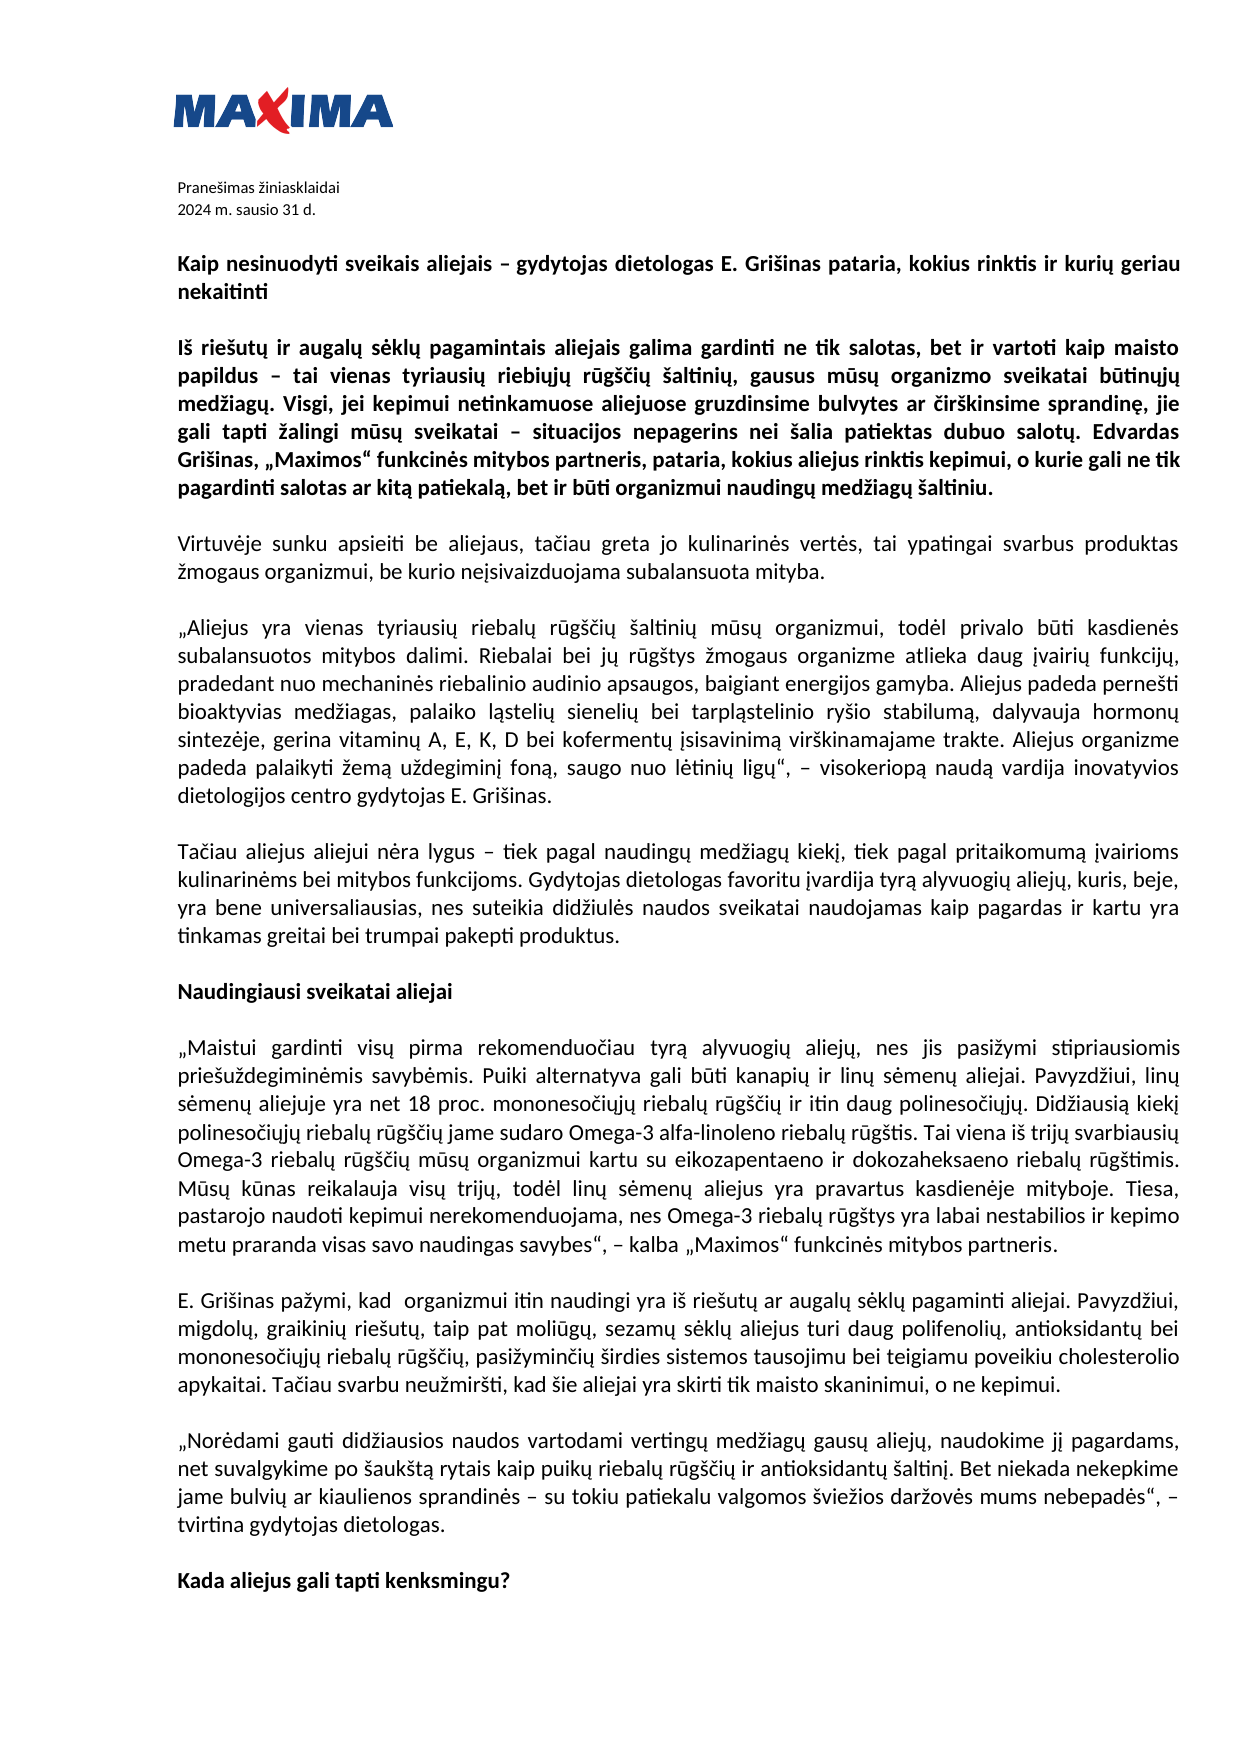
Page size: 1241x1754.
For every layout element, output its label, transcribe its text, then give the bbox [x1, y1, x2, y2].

text 2024 m. sausio 31 d. [177, 199, 1181, 219]
text Iš riešutų ir augalų sėklų pagamintais aliejais galima gardinti ne tik salotas, bet ir vartoti kaip maisto papildus – tai vienas tyriausių riebiųjų rūgščių šaltinių, gausus mūsų organizmo sveikatai būtinųjų medžiagų. Visgi, jei kepimui netinkamuose aliejuose gruzdinsime bulvytes ar čirškinsime sprandinę, jie gali tapti žalingi mūsų sveikatai – situacijos nepagerins nei šalia patiektas dubuo salotų. Edvardas Grišinas, „Maximos“ funkcinės mitybos partneris, pataria, kokius aliejus rinktis kepimui, o kurie gali ne tik pagardinti salotas ar kitą patiekalą, bet ir būti organizmui naudingų medžiagų šaltiniu. [177, 333, 1181, 501]
text Naudingiausi sveikatai aliejai [177, 977, 1181, 1006]
text Virtuvėje sunku apsieiti be aliejaus, tačiau greta jo kulinarinės vertės, tai ypatingai svarbus produktas žmogaus organizmui, be kurio neįsivaizduojama subalansuota mityba. [177, 529, 1181, 585]
picture [173, 87, 394, 135]
text „Maistui gardinti visų pirma rekomenduočiau tyrą alyvuogių aliejų, nes jis pasižymi stipriausiomis priešuždegiminėmis savybėmis. Puiki alternatyva gali būti kanapių ir linų sėmenų aliejai. Pavyzdžiui, linų sėmenų aliejuje yra net 18 proc. mononesočiųjų riebalų rūgščių ir itin daug polinesočiųjų. Didžiausią kiekį polinesočiųjų riebalų rūgščių jame sudaro Omega-3 alfa-linoleno riebalų rūgštis. Tai viena iš trijų svarbiausių Omega-3 riebalų rūgščių mūsų organizmui kartu su eikozapentaeno ir dokozaheksaeno riebalų rūgštimis. Mūsų kūnas reikalauja visų trijų, todėl linų sėmenų aliejus yra pravartus kasdienėje mityboje. Tiesa, pastarojo naudoti kepimui nerekomenduojama, nes Omega-3 riebalų rūgštys yra labai nestabilios ir kepimo metu praranda visas savo naudingas savybes“, – kalba „Maximos“ funkcinės mitybos partneris. [177, 1033, 1181, 1258]
text Pranešimas žiniasklaidai [177, 177, 1181, 197]
text E. Grišinas pažymi, kad organizmui itin naudingi yra iš riešutų ar augalų sėklų pagaminti aliejai. Pavyzdžiui, migdolų, graikinių riešutų, taip pat moliūgų, sezamų sėklų aliejus turi daug polifenolių, antioksidantų bei mononesočiųjų riebalų rūgščių, pasižyminčių širdies sistemos tausojimu bei teigiamu poveikiu cholesterolio apykaitai. Tačiau svarbu neužmiršti, kad šie aliejai yra skirti tik maisto skaninimui, o ne kepimui. [177, 1286, 1181, 1398]
text „Aliejus yra vienas tyriausių riebalų rūgščių šaltinių mūsų organizmui, todėl privalo būti kasdienės subalansuotos mitybos dalimi. Riebalai bei jų rūgštys žmogaus organizme atlieka daug įvairių funkcijų, pradedant nuo mechaninės riebalinio audinio apsaugos, baigiant energijos gamyba. Aliejus padeda pernešti bioaktyvias medžiagas, palaiko ląstelių sienelių bei tarpląstelinio ryšio stabilumą, dalyvauja hormonų sintezėje, gerina vitaminų A, E, K, D bei kofermentų įsisavinimą virškinamajame trakte. Aliejus organizme padeda palaikyti žemą uždegiminį foną, saugo nuo lėtinių ligų“, – visokeriopą naudą vardija inovatyvios dietologijos centro gydytojas E. Grišinas. [177, 613, 1181, 809]
text Kada aliejus gali tapti kenksmingu? [177, 1566, 1181, 1594]
text Tačiau aliejus aliejui nėra lygus – tiek pagal naudingų medžiagų kiekį, tiek pagal pritaikomumą įvairioms kulinarinėms bei mitybos funkcijoms. Gydytojas dietologas favoritu įvardija tyrą alyvuogių aliejų, kuris, beje, yra bene universaliausias, nes suteikia didžiulės naudos sveikatai naudojamas kaip pagardas ir kartu yra tinkamas greitai bei trumpai pakepti produktus. [177, 837, 1181, 949]
text „Norėdami gauti didžiausios naudos vartodami vertingų medžiagų gausų aliejų, naudokime jį pagardams, net suvalgykime po šaukštą rytais kaip puikų riebalų rūgščių ir antioksidantų šaltinį. Bet niekada nekepkime jame bulvių ar kiaulienos sprandinės – su tokiu patiekalu valgomos šviežios daržovės mums nebepadės“, – tvirtina gydytojas dietologas. [177, 1426, 1181, 1538]
text Kaip nesinuodyti sveikais aliejais – gydytojas dietologas E. Grišinas pataria, kokius rinktis ir kurių geriau nekaitinti [177, 249, 1181, 305]
